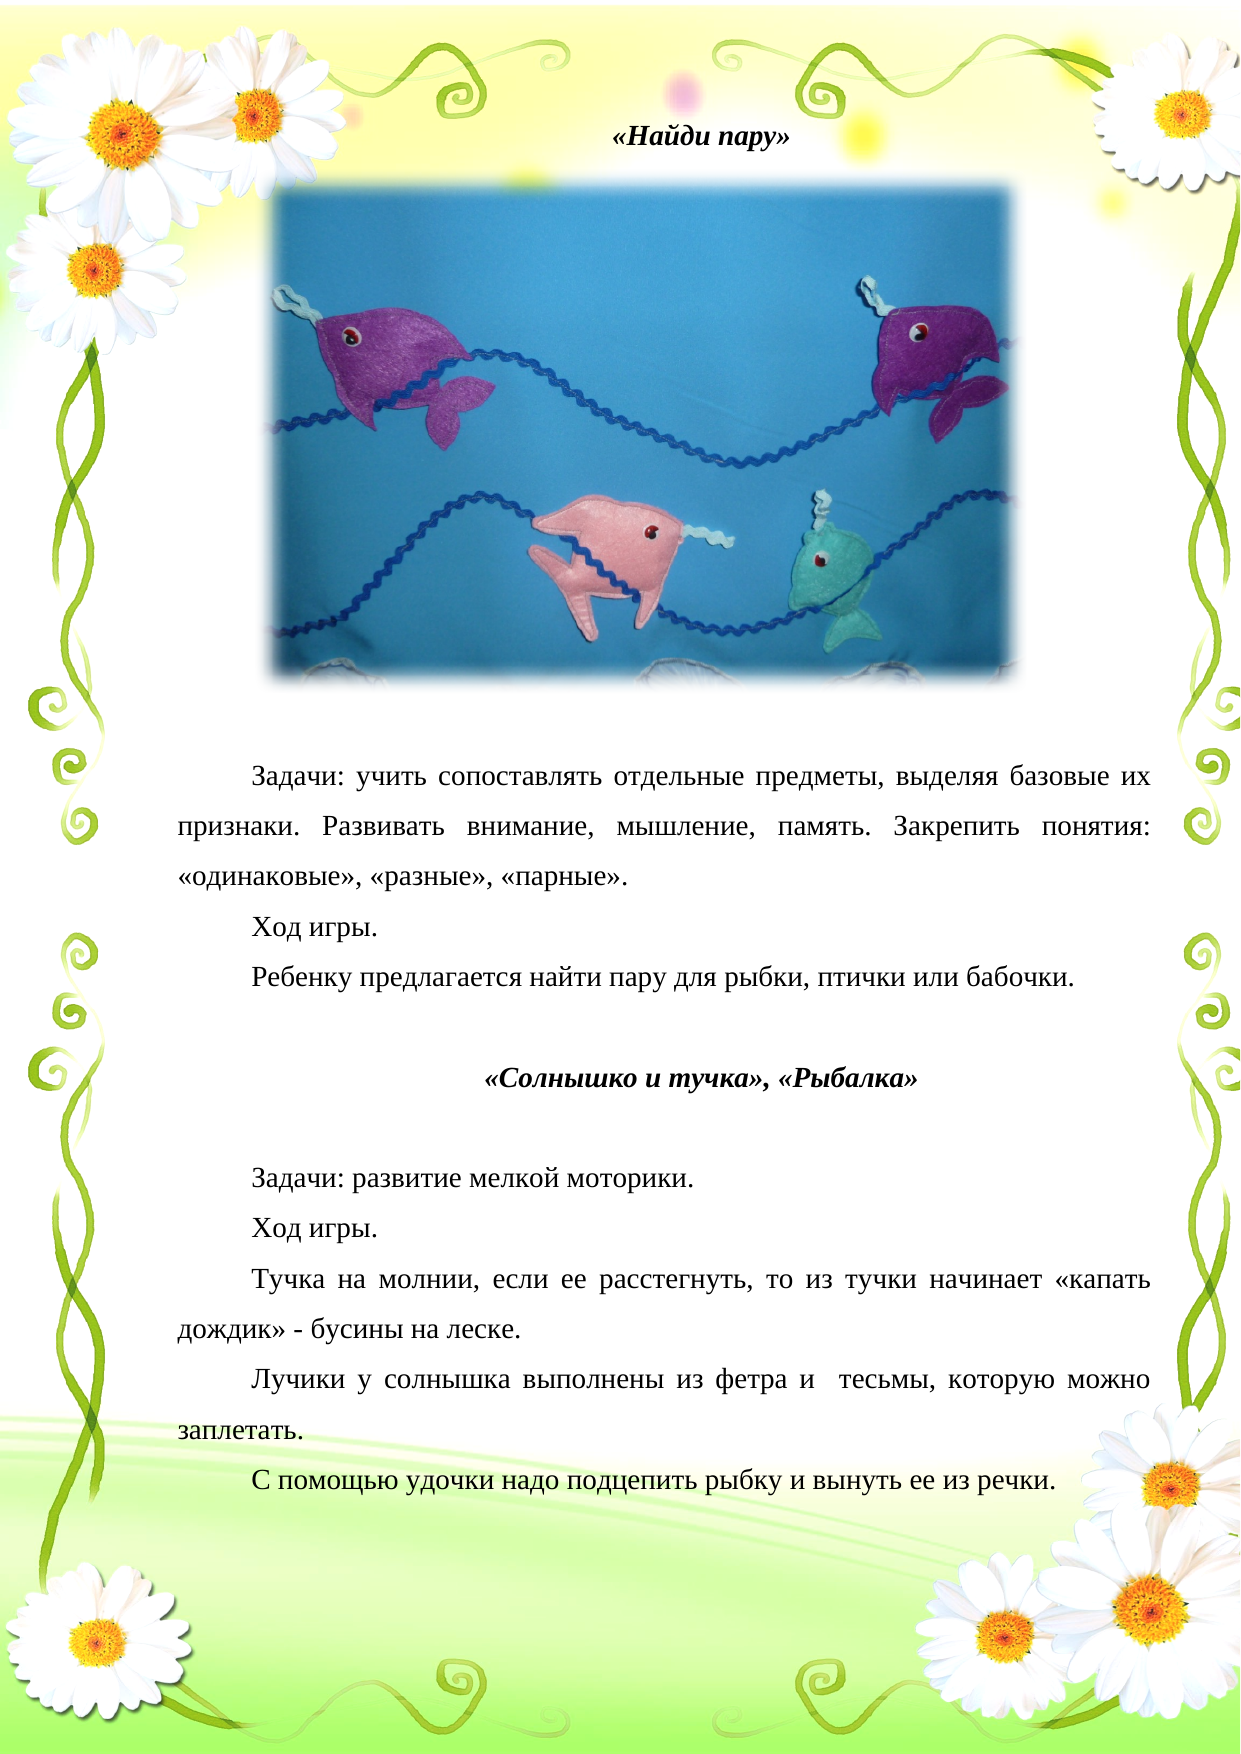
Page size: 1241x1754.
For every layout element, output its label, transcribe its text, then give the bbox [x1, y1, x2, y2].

text Ход игры. [177, 909, 1152, 942]
text Ход игры. [177, 1211, 1152, 1244]
text Ребенку предлагается найти пару для рыбки, птички или бабочки. [177, 959, 1152, 993]
text С помощью удочки надо подцепить рыбку и вынуть ее из речки. [177, 1462, 1152, 1496]
text Тучка на молнии, если ее расстегнуть, то из тучки начинает «капать дождик» - бусины на леске. [177, 1261, 1152, 1345]
text Задачи: учить сопоставлять отдельные предметы, выделяя базовые их признаки. Развивать внимание, мышление, память. Закрепить понятия: «одинаковые», «разные», «парные». [177, 758, 1152, 892]
text «Найди пару» [177, 118, 1152, 152]
text Лучики у солнышка выполнены из фетра и тесьмы, которую можно заплетать. [177, 1362, 1152, 1445]
text Задачи: развитие мелкой моторики. [177, 1160, 1152, 1194]
text «Солнышко и тучка», «Рыбалка» [177, 1060, 1152, 1093]
picture [265, 179, 1017, 684]
